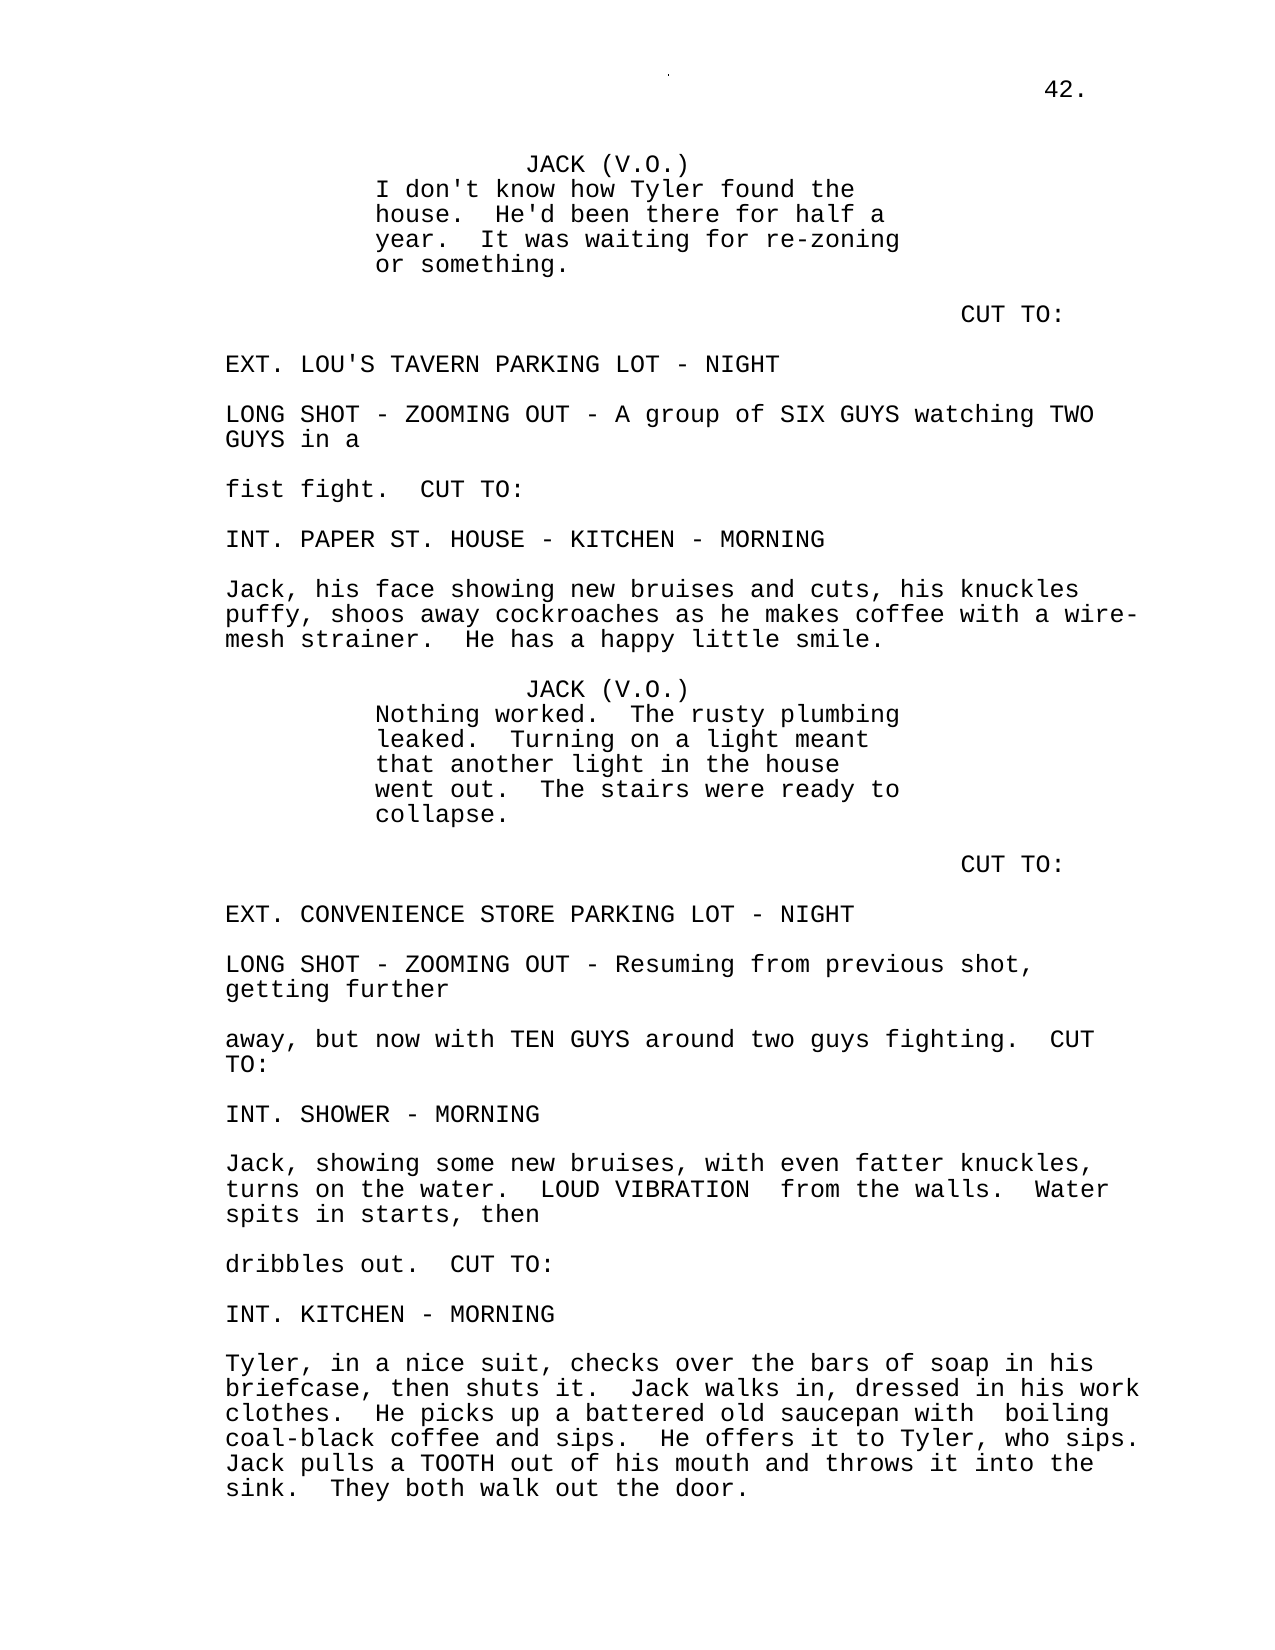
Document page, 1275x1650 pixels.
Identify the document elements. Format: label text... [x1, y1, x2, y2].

text that another light in the house [375, 752, 1150, 777]
text CUT TO: [960, 302, 1150, 327]
text INT. KITCHEN - MORNING [225, 1302, 1150, 1327]
text year. It was waiting for re-zoning [375, 227, 1150, 252]
text CUT TO: [960, 852, 1150, 877]
text dribbles out. CUT TO: [225, 1252, 1150, 1277]
text leaked. Turning on a light meant [375, 727, 1150, 752]
text I don't know how Tyler found the [375, 177, 1150, 202]
text or something. [375, 252, 1150, 277]
text went out. The stairs were ready to [375, 777, 1150, 802]
text away, but now with TEN GUYS around two guys fighting. CUT TO: [225, 1027, 1110, 1077]
text Jack, his face showing new bruises and cuts, his knuckles puffy, shoos away cockroaches as he makes coffee with a wire- mesh strainer. He has a happy little smile. [225, 577, 1150, 652]
text EXT. CONVENIENCE STORE PARKING LOT - NIGHT [225, 902, 1150, 927]
text INT. PAPER ST. HOUSE - KITCHEN - MORNING [225, 527, 1150, 552]
text EXT. LOU'S TAVERN PARKING LOT - NIGHT [225, 352, 1150, 377]
text collapse. [375, 802, 1150, 827]
text Tyler, in a nice suit, checks over the bars of soap in his briefcase, then shuts it. Jack walks in, dressed in his work clothes. He picks up a battered old saucepan with boiling coal-black coffee and sips. He offers it to Tyler, who sips. Jack pulls a TOOTH out of his mouth and throws it into the sink. They both walk out the door. [225, 1352, 1140, 1502]
text fist fight. CUT TO: [225, 477, 1150, 502]
text LONG SHOT - ZOOMING OUT - Resuming from previous shot, getting further [225, 952, 1050, 1002]
text house. He'd been there for half a [375, 202, 1150, 227]
text LONG SHOT - ZOOMING OUT - A group of SIX GUYS watching TWO GUYS in a [225, 402, 1110, 452]
text 42. [1044, 77, 1150, 102]
text INT. SHOWER - MORNING [225, 1102, 1150, 1127]
text JACK (V.O.) [525, 677, 1150, 702]
text Nothing worked. The rusty plumbing [375, 702, 1150, 727]
text Jack, showing some new bruises, with even fatter knuckles, turns on the water. LOUD VIBRATION from the walls. Water spits in starts, then [225, 1152, 1125, 1227]
text JACK (V.O.) [525, 152, 1150, 177]
